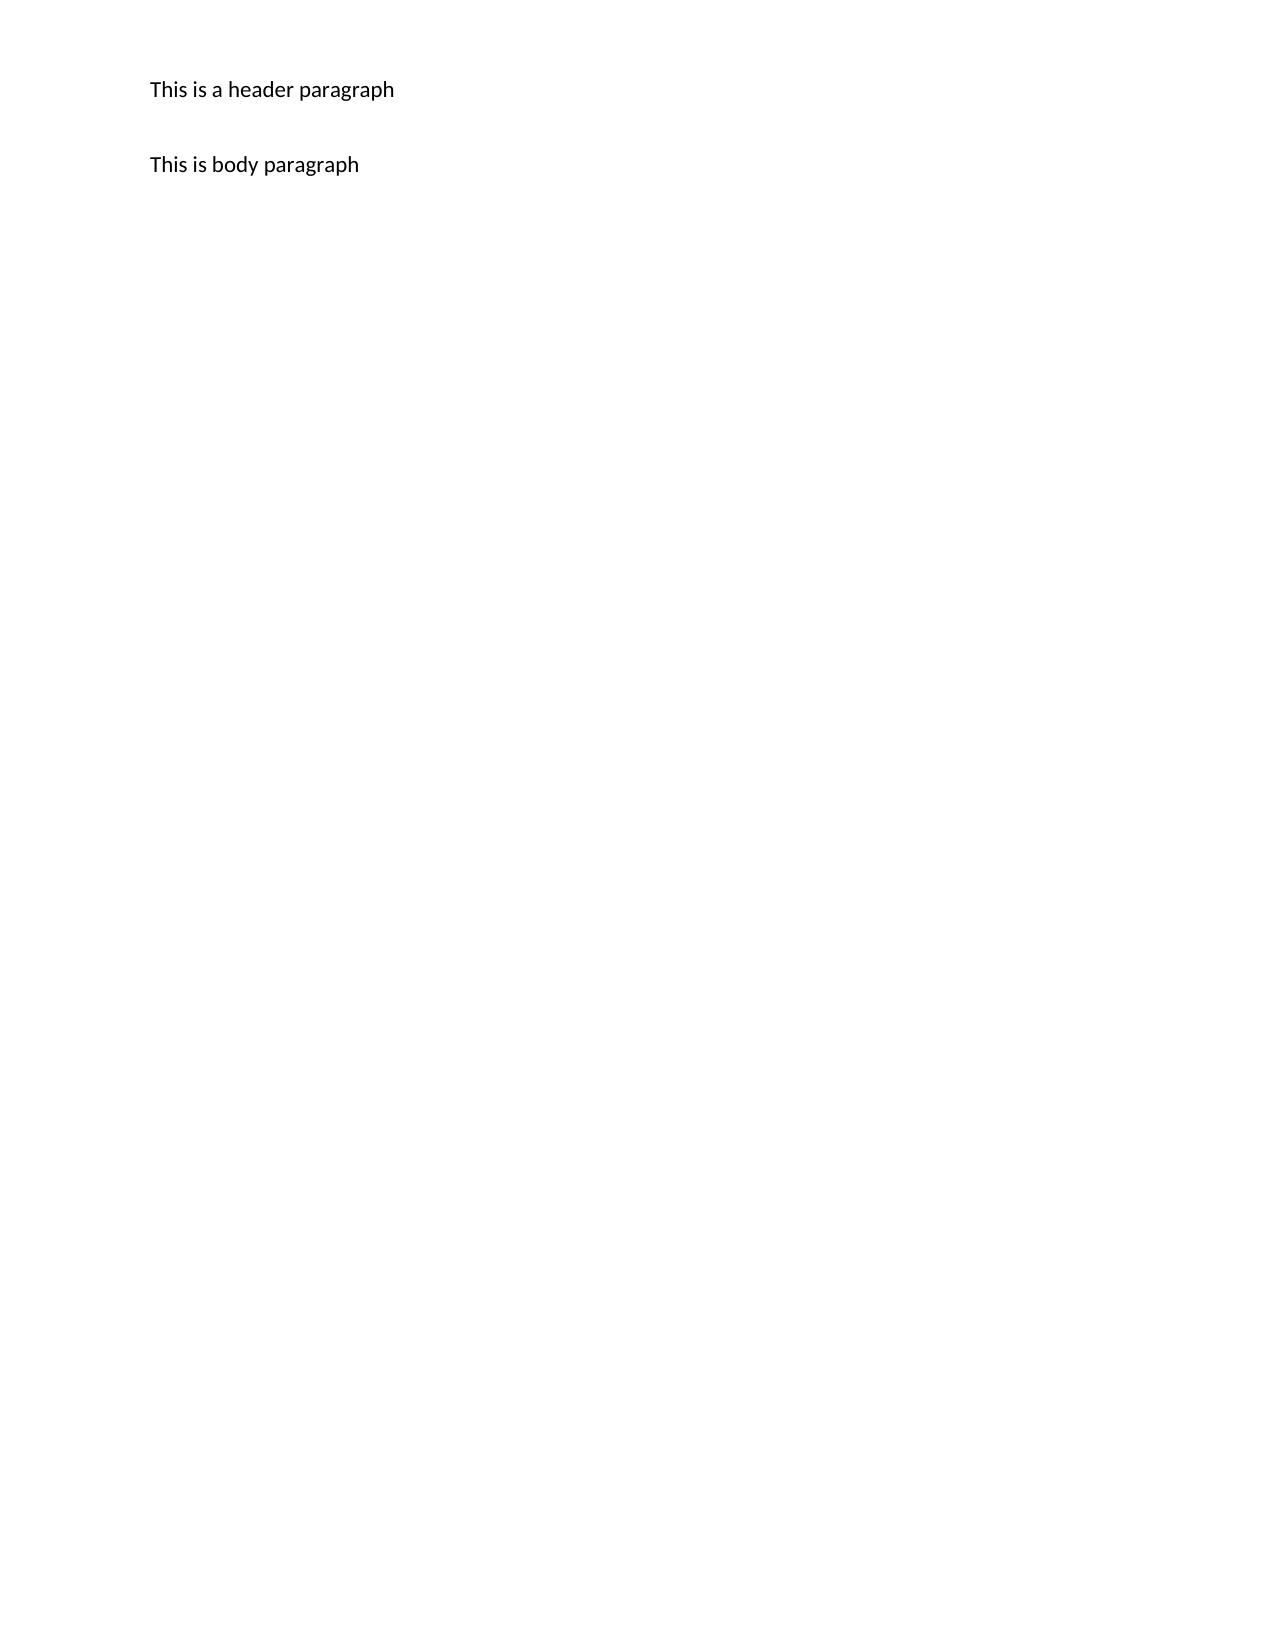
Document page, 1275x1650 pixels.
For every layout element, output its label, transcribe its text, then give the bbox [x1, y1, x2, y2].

text This is body paragraph [150, 150, 1125, 178]
